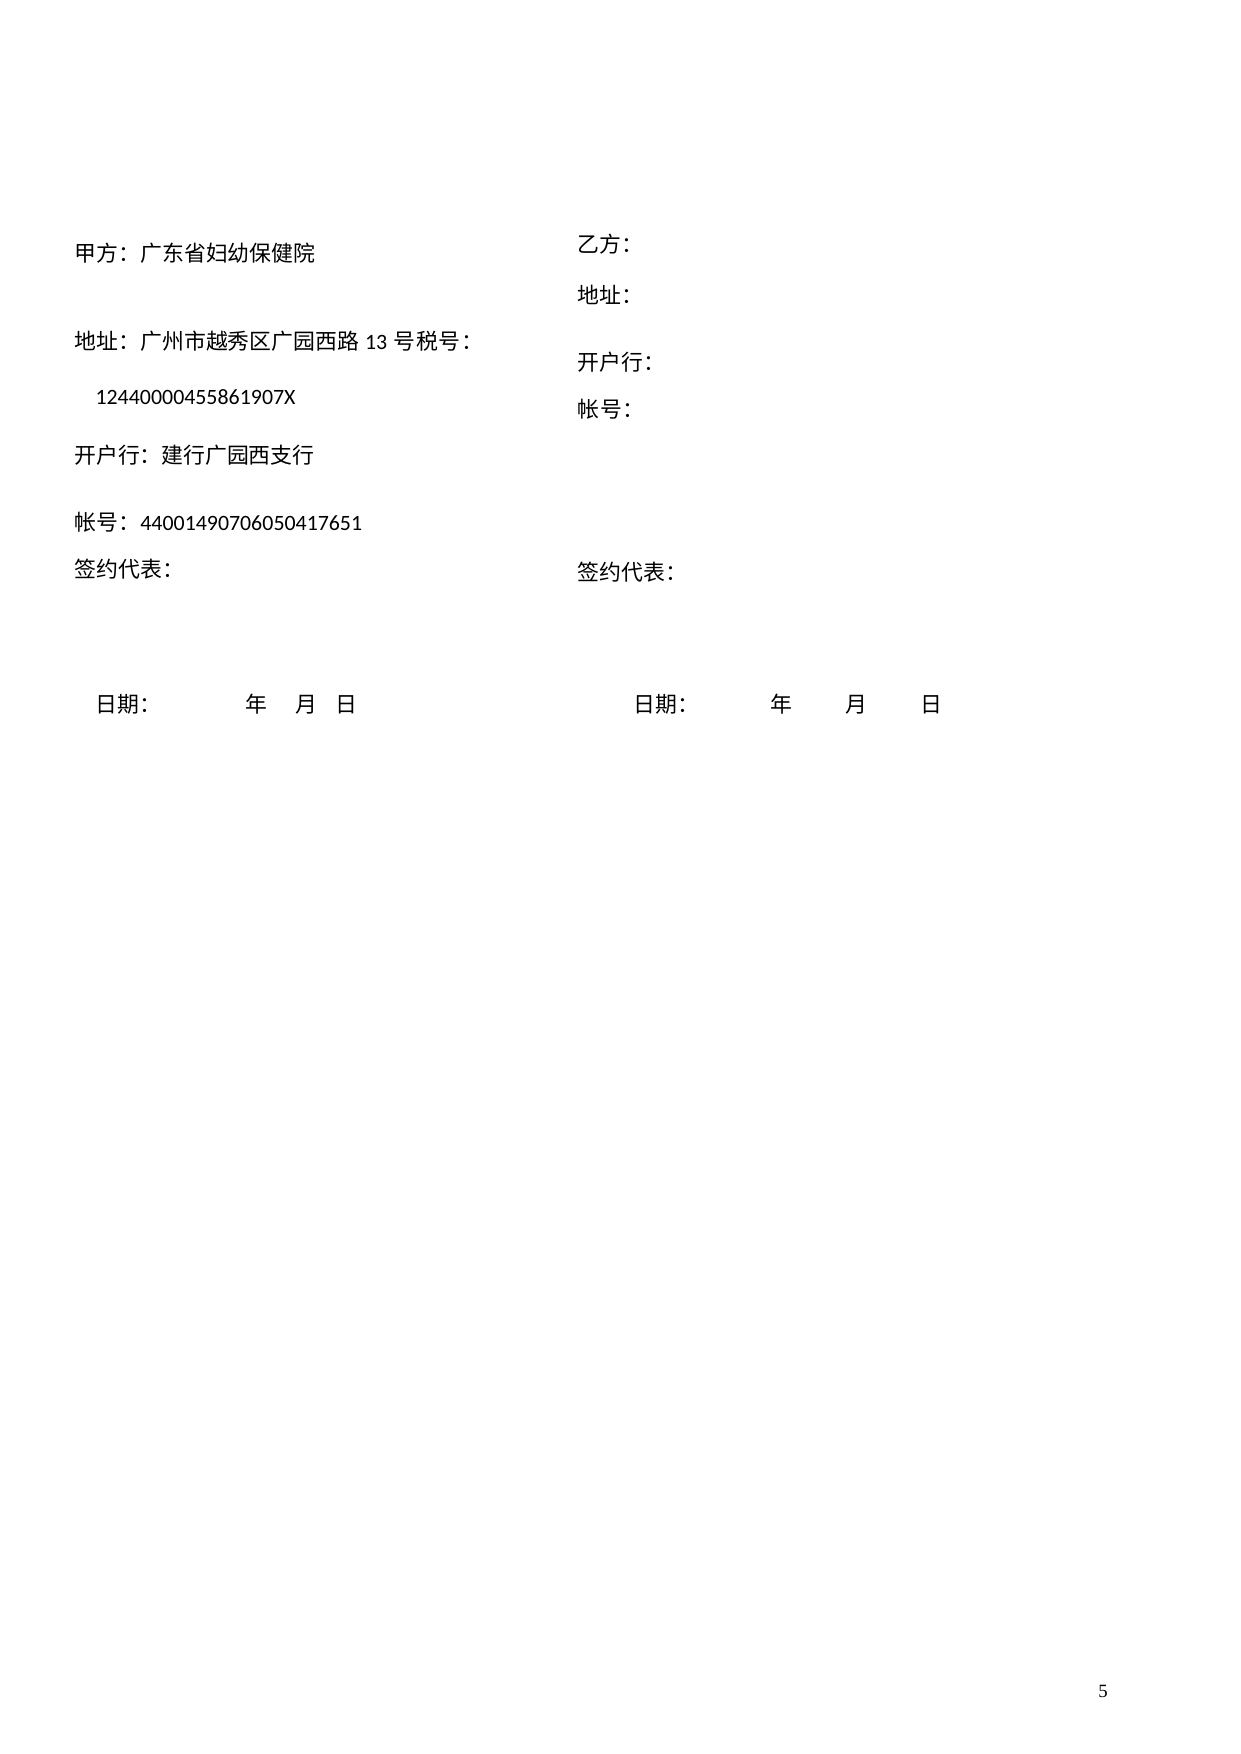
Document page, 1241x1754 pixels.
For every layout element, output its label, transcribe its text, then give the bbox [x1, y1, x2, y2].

text 地址： [578, 278, 1112, 310]
text 帐号：44001490706050417651 [74, 504, 487, 536]
text 签约代表： [578, 555, 1171, 587]
text 开户行：建行广园西支行 [74, 437, 487, 469]
text 帐号： [578, 392, 1171, 424]
text 开户行： [578, 344, 1171, 376]
text 地址：广州市越秀区广园西路 13 号税号：12440000455861907X [74, 324, 483, 410]
text 签约代表： [74, 552, 487, 584]
text 乙方： [578, 227, 1171, 259]
text 甲方：广东省妇幼保健院 [74, 236, 487, 267]
text 日期： 年 月 日 日期： 年 月 日 [95, 687, 1171, 719]
